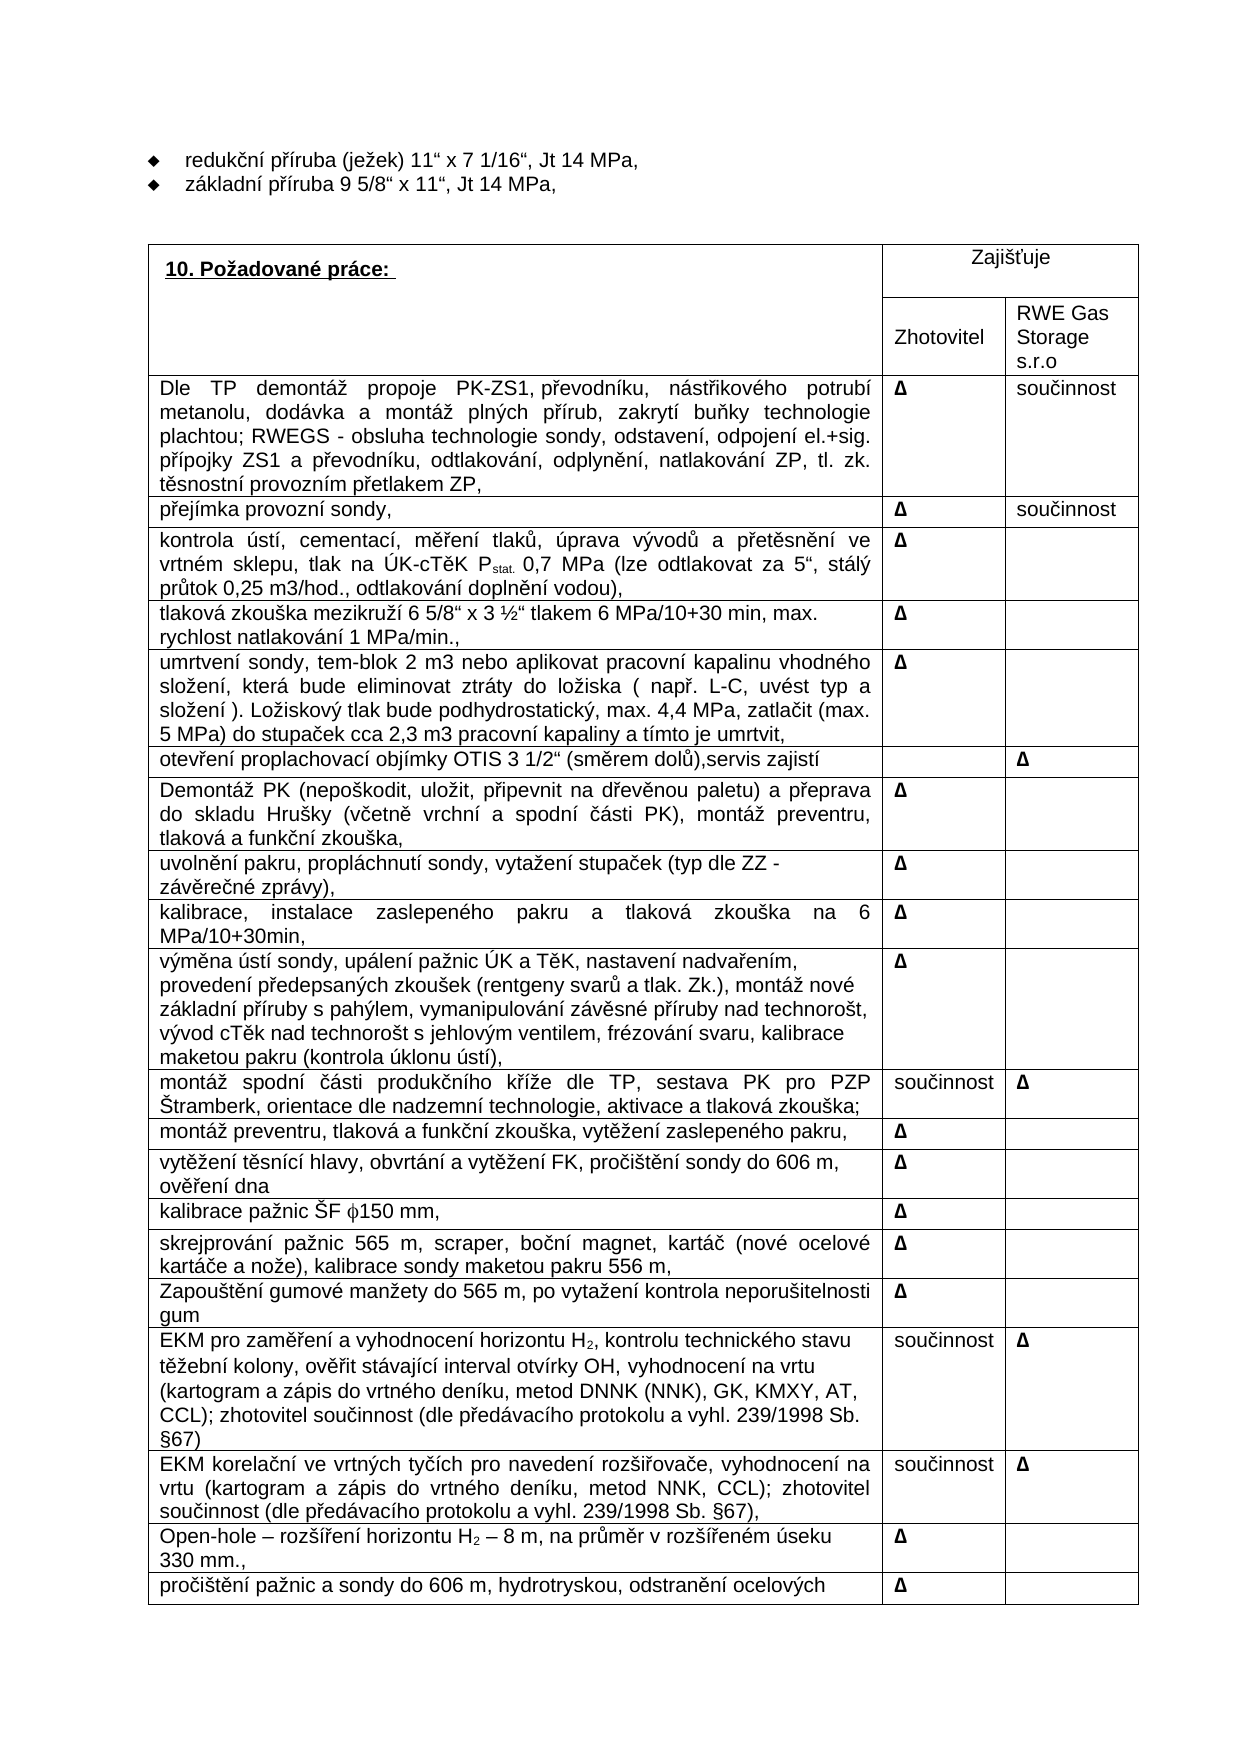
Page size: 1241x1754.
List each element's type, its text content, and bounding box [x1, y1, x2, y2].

table_cell ∆ [1006, 1328, 1138, 1450]
table_cell součinnost [1006, 376, 1138, 496]
table_cell přejímka provozní sondy, [149, 497, 882, 527]
table_cell ∆ [883, 601, 1005, 649]
table_cell ∆ [883, 949, 1005, 1069]
table_cell ∆ [883, 650, 1005, 746]
table_cell ∆ [883, 1524, 1005, 1572]
table_cell vytěžení těsnící hlavy, obvrtání a vytěžení FK, pročištění sondy do 606 m, ověření dna [149, 1150, 882, 1198]
table_cell součinnost [1006, 497, 1138, 527]
table_cell ∆ [883, 851, 1005, 899]
table_cell ∆ [883, 900, 1005, 948]
table_cell Open-hole – rozšíření horizontu H2 – 8 m, na průměr v rozšířeném úseku 330 mm., [149, 1524, 882, 1572]
table_cell [1006, 1150, 1138, 1198]
table_header 10. Požadované práce: [149, 245, 882, 375]
table_cell ∆ [883, 1573, 1005, 1603]
table_cell [1006, 778, 1138, 850]
table_cell ∆ [1006, 747, 1138, 777]
table_cell [1006, 1573, 1138, 1603]
table_cell [1006, 528, 1138, 600]
table_cell ∆ [883, 1119, 1005, 1149]
table_cell uvolnění pakru, propláchnutí sondy, vytažení stupaček (typ dle ZZ - závěrečné zprávy), [149, 851, 882, 899]
table_cell [1006, 601, 1138, 649]
table_cell Dle TP demontáž propoje PK-ZS1, převodníku, nástřikového potrubí metanolu, dodávka a montáž plných přírub, zakrytí buňky technologie plachtou; RWEGS - obsluha technologie sondy, odstavení, odpojení el.+sig. přípojky ZS1 a převodníku, odtlakování, odplynění, natlakování ZP, tl. zk. těsnostní provozním přetlakem ZP, [149, 376, 882, 496]
table_cell ∆ [1006, 1070, 1138, 1118]
table_cell [1006, 1119, 1138, 1149]
table_cell ∆ [883, 376, 1005, 496]
table_cell umrtvení sondy, tem-blok 2 m3 nebo aplikovat pracovní kapalinu vhodného složení, která bude eliminovat ztráty do ložiska ( např. L-C, uvést typ a složení ). Ložiskový tlak bude podhydrostatický, max. 4,4 MPa, zatlačit (max. 5 MPa) do stupaček cca 2,3 m3 pracovní kapaliny a tímto je umrtvit, [149, 650, 882, 746]
table_cell kalibrace, instalace zaslepeného pakru a tlaková zkouška na 6 MPa/10+30min, [149, 900, 882, 948]
table_cell ∆ [883, 1230, 1005, 1278]
table_cell ∆ [883, 1279, 1005, 1327]
table_cell [1006, 1279, 1138, 1327]
table_cell Demontáž PK (nepoškodit, uložit, připevnit na dřevěnou paletu) a přeprava do skladu Hrušky (včetně vrchní a spodní části PK), montáž preventru, tlaková a funkční zkouška, [149, 778, 882, 850]
table_cell [1006, 851, 1138, 899]
table_cell EKM korelační ve vrtných tyčích pro navedení rozšiřovače, vyhodnocení na vrtu (kartogram a zápis do vrtného deníku, metod NNK, CCL); zhotovitel součinnost (dle předávacího protokolu a vyhl. 239/1998 Sb. §67), [149, 1451, 882, 1523]
table_cell [1006, 900, 1138, 948]
table_cell [1006, 1524, 1138, 1572]
table_cell ∆ [883, 1150, 1005, 1198]
table_cell ∆ [883, 778, 1005, 850]
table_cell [149, 1573, 882, 1603]
table_cell [1006, 1199, 1138, 1229]
table_cell kalibrace pažnic ŠF 150 mm, [149, 1199, 882, 1229]
table_cell skrejprování pažnic 565 m, scraper, boční magnet, kartáč (nové ocelové kartáče a nože), kalibrace sondy maketou pakru 556 m, [149, 1230, 882, 1278]
table_cell kontrola ústí, cementací, měření tlaků, úprava vývodů a přetěsnění ve vrtném sklepu, tlak na ÚK-cTěK Pstat. 0,7 MPa (lze odtlakovat za 5“, stálý průtok 0,25 m3/hod., odtlakování doplnění vodou), [149, 528, 882, 600]
list základní příruba 9 5/8“ x 11“, Jt 14 MPa, [148, 172, 1093, 196]
table_cell součinnost [883, 1070, 1005, 1118]
table_cell montáž spodní části produkčního kříže dle TP, sestava PK pro PZP Štramberk, orientace dle nadzemní technologie, aktivace a tlaková zkouška; [149, 1070, 882, 1118]
table_cell Zapouštění gumové manžety do 565 m, po vytažení kontrola neporušitelnosti gum [149, 1279, 882, 1327]
table_cell [1006, 1230, 1138, 1278]
table_cell ∆ [1006, 1451, 1138, 1523]
table_cell EKM pro zaměření a vyhodnocení horizontu H2, kontrolu technického stavu těžební kolony, ověřit stávající interval otvírky OH, vyhodnocení na vrtu (kartogram a zápis do vrtného deníku, metod DNNK (NNK), GK, KMXY, AT, CCL); zhotovitel součinnost (dle předávacího protokolu a vyhl. 239/1998 Sb. §67) [149, 1328, 882, 1450]
table_cell [1006, 949, 1138, 1069]
table_cell výměna ústí sondy, upálení pažnic ÚK a TěK, nastavení nadvařením, provedení předepsaných zkoušek (rentgeny svarů a tlak. Zk.), montáž nové základní příruby s pahýlem, vymanipulování závěsné příruby nad technorošt, vývod cTěk nad technorošt s jehlovým ventilem, frézování svaru, kalibrace maketou pakru (kontrola úklonu ústí), [149, 949, 882, 1069]
table_cell součinnost [883, 1328, 1005, 1450]
table_cell [883, 747, 1005, 777]
table_cell [1006, 650, 1138, 746]
table_cell tlaková zkouška mezikruží 6 5/8“ x 3 ½“ tlakem 6 MPa/10+30 min, max. rychlost natlakování 1 MPa/min., [149, 601, 882, 649]
table_cell ∆ [883, 1199, 1005, 1229]
table_header Zajišťuje [883, 245, 1138, 297]
table_cell RWE Gas Storage s.r.o [1006, 298, 1138, 375]
table_cell součinnost [883, 1451, 1005, 1523]
table_cell ∆ [883, 497, 1005, 527]
table_cell otevření proplachovací objímky OTIS 3 1/2“ (směrem dolů),servis zajistí [149, 747, 882, 777]
table_cell ∆ [883, 528, 1005, 600]
list redukční příruba (ježek) 11“ x 7 1/16“, Jt 14 MPa, [148, 148, 1093, 172]
table_cell montáž preventru, tlaková a funkční zkouška, vytěžení zaslepeného pakru, [149, 1119, 882, 1149]
table_cell Zhotovitel [883, 298, 1005, 375]
